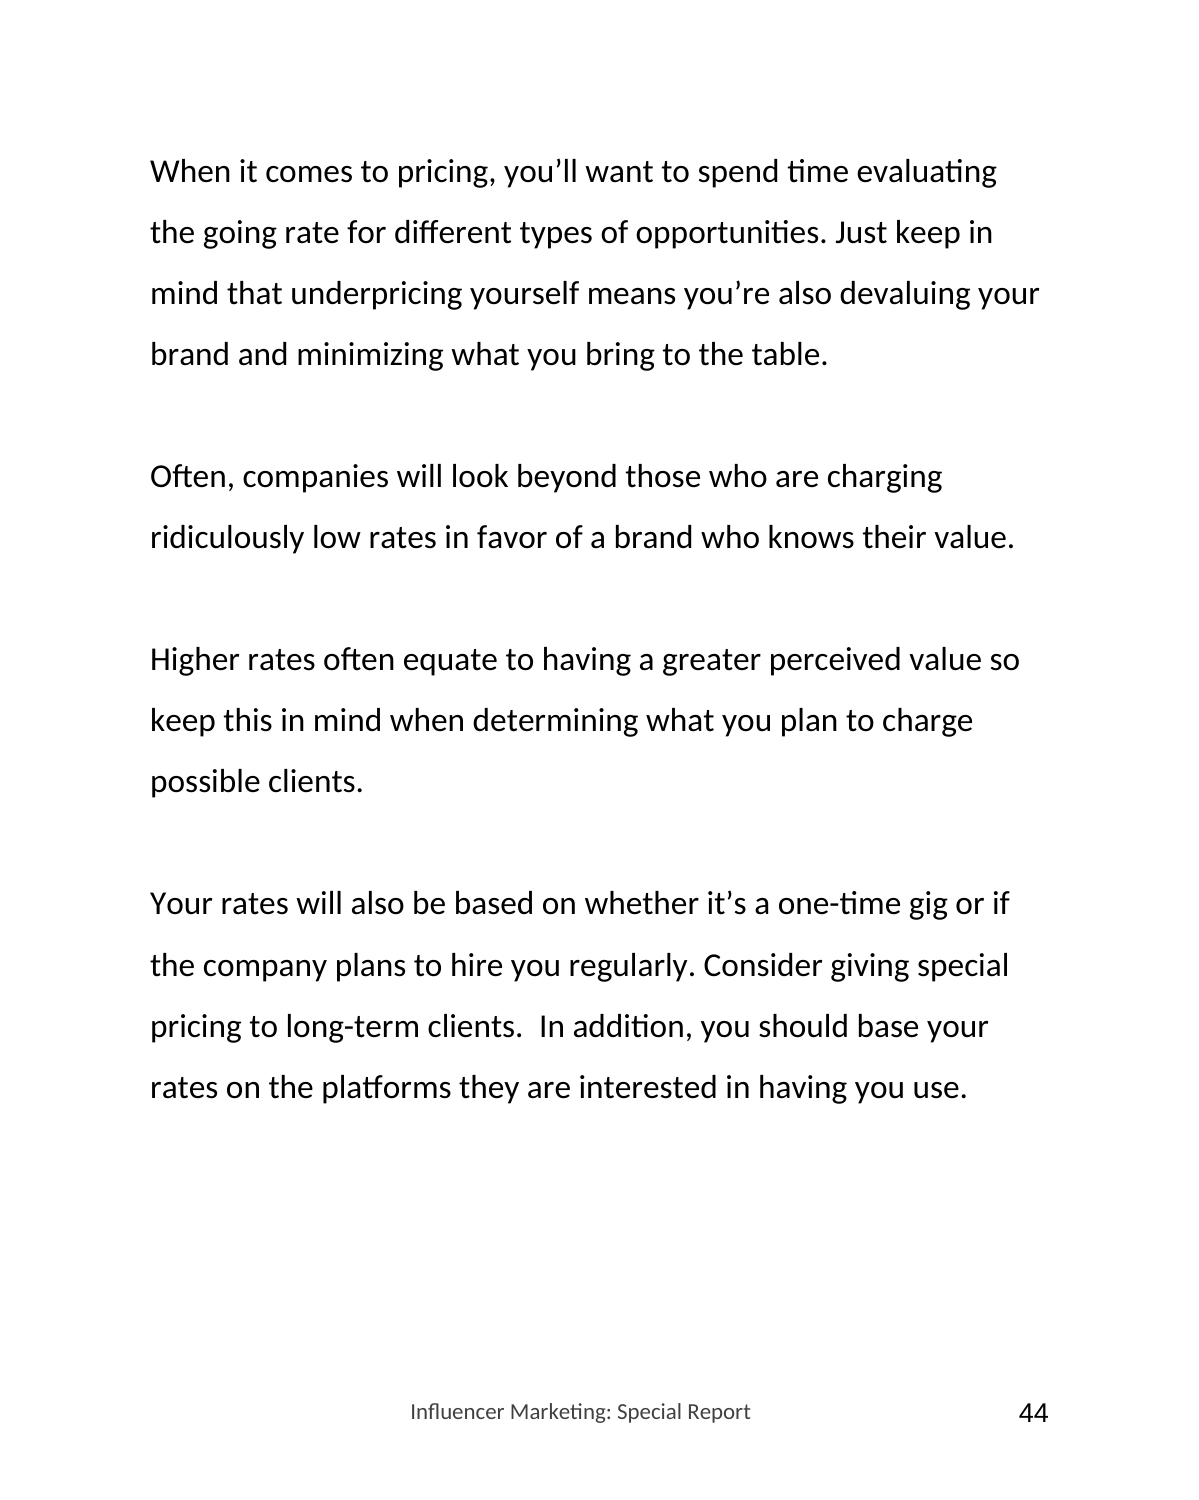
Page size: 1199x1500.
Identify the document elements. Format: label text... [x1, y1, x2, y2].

text Higher rates often equate to having a greater perceived value so keep this in mind when determining what you plan to charge possible clients. [150, 638, 1049, 801]
text When it comes to pricing, you’ll want to spend time evaluating the going rate for different types of opportunities. Just keep in mind that underpricing yourself means you’re also devaluing your brand and minimizing what you bring to the table. Often, companies will look beyond those who are charging ridiculously low rates in favor of a brand who knows their value. [150, 150, 1049, 557]
text Your rates will also be based on whether it’s a one-time gig or if the company plans to hire you regularly. Consider giving special pricing to long-term clients. In addition, you should base your rates on the platforms they are interested in having you use. [150, 882, 1049, 1106]
